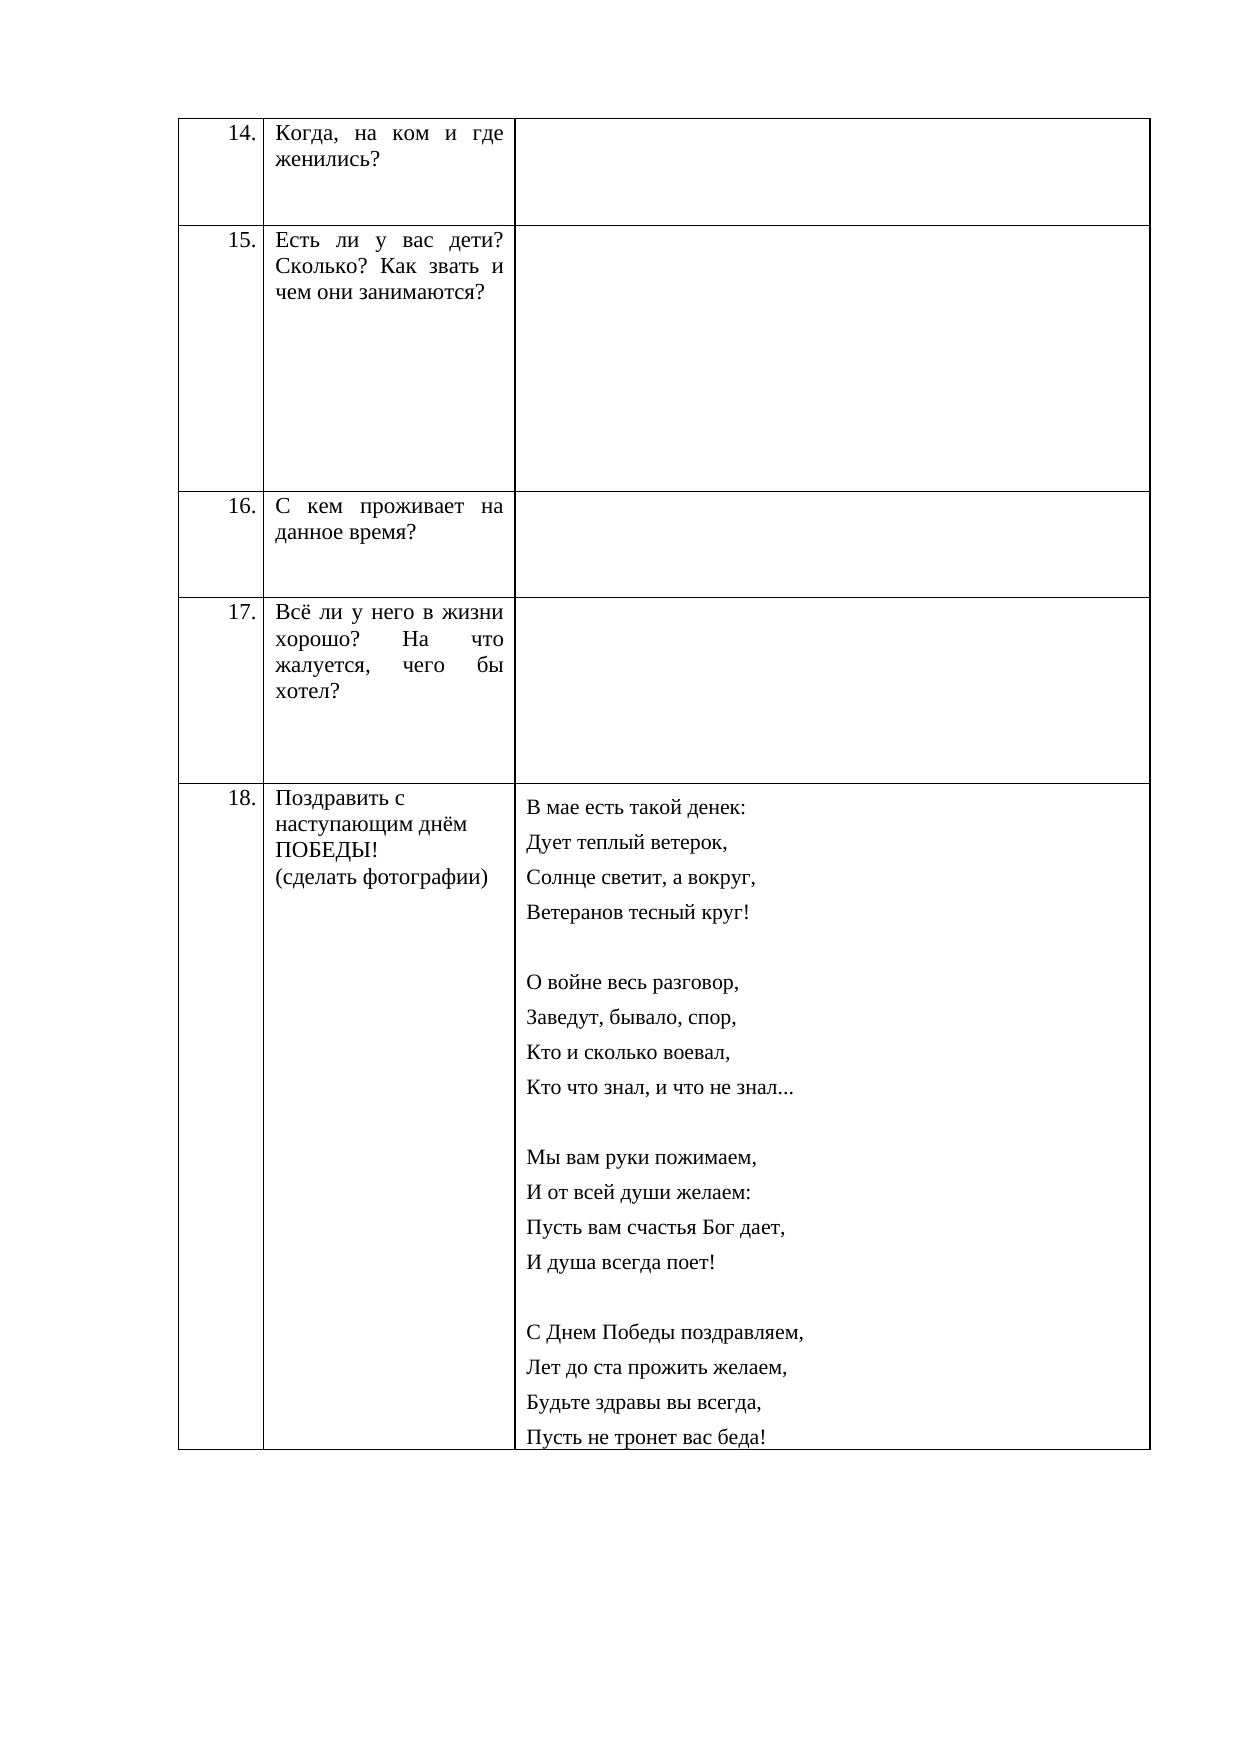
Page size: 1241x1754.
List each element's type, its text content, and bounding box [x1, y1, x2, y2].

table_cell [179, 598, 263, 783]
table_cell [179, 492, 263, 597]
table_cell [516, 598, 1149, 783]
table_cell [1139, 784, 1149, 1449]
table_cell [516, 119, 1149, 224]
table_cell [516, 226, 1149, 491]
table_cell Есть ли у вас дети? Сколько? Как звать и чем они занимаются? [264, 226, 514, 491]
table_cell Всё ли у него в жизни хорошо? На что жалуется, чего бы хотел? [264, 598, 514, 783]
table_cell Поздравить с наступающим днём ПОБЕДЫ! (сделать фотографии) [264, 784, 514, 1449]
table_cell [179, 119, 263, 224]
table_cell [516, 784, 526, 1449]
table_cell С кем проживает на данное время? [264, 492, 514, 597]
table_cell [516, 492, 1149, 597]
table_cell [179, 784, 263, 1449]
table_cell [179, 226, 263, 491]
table_cell Когда, на ком и где женились? [264, 119, 514, 224]
